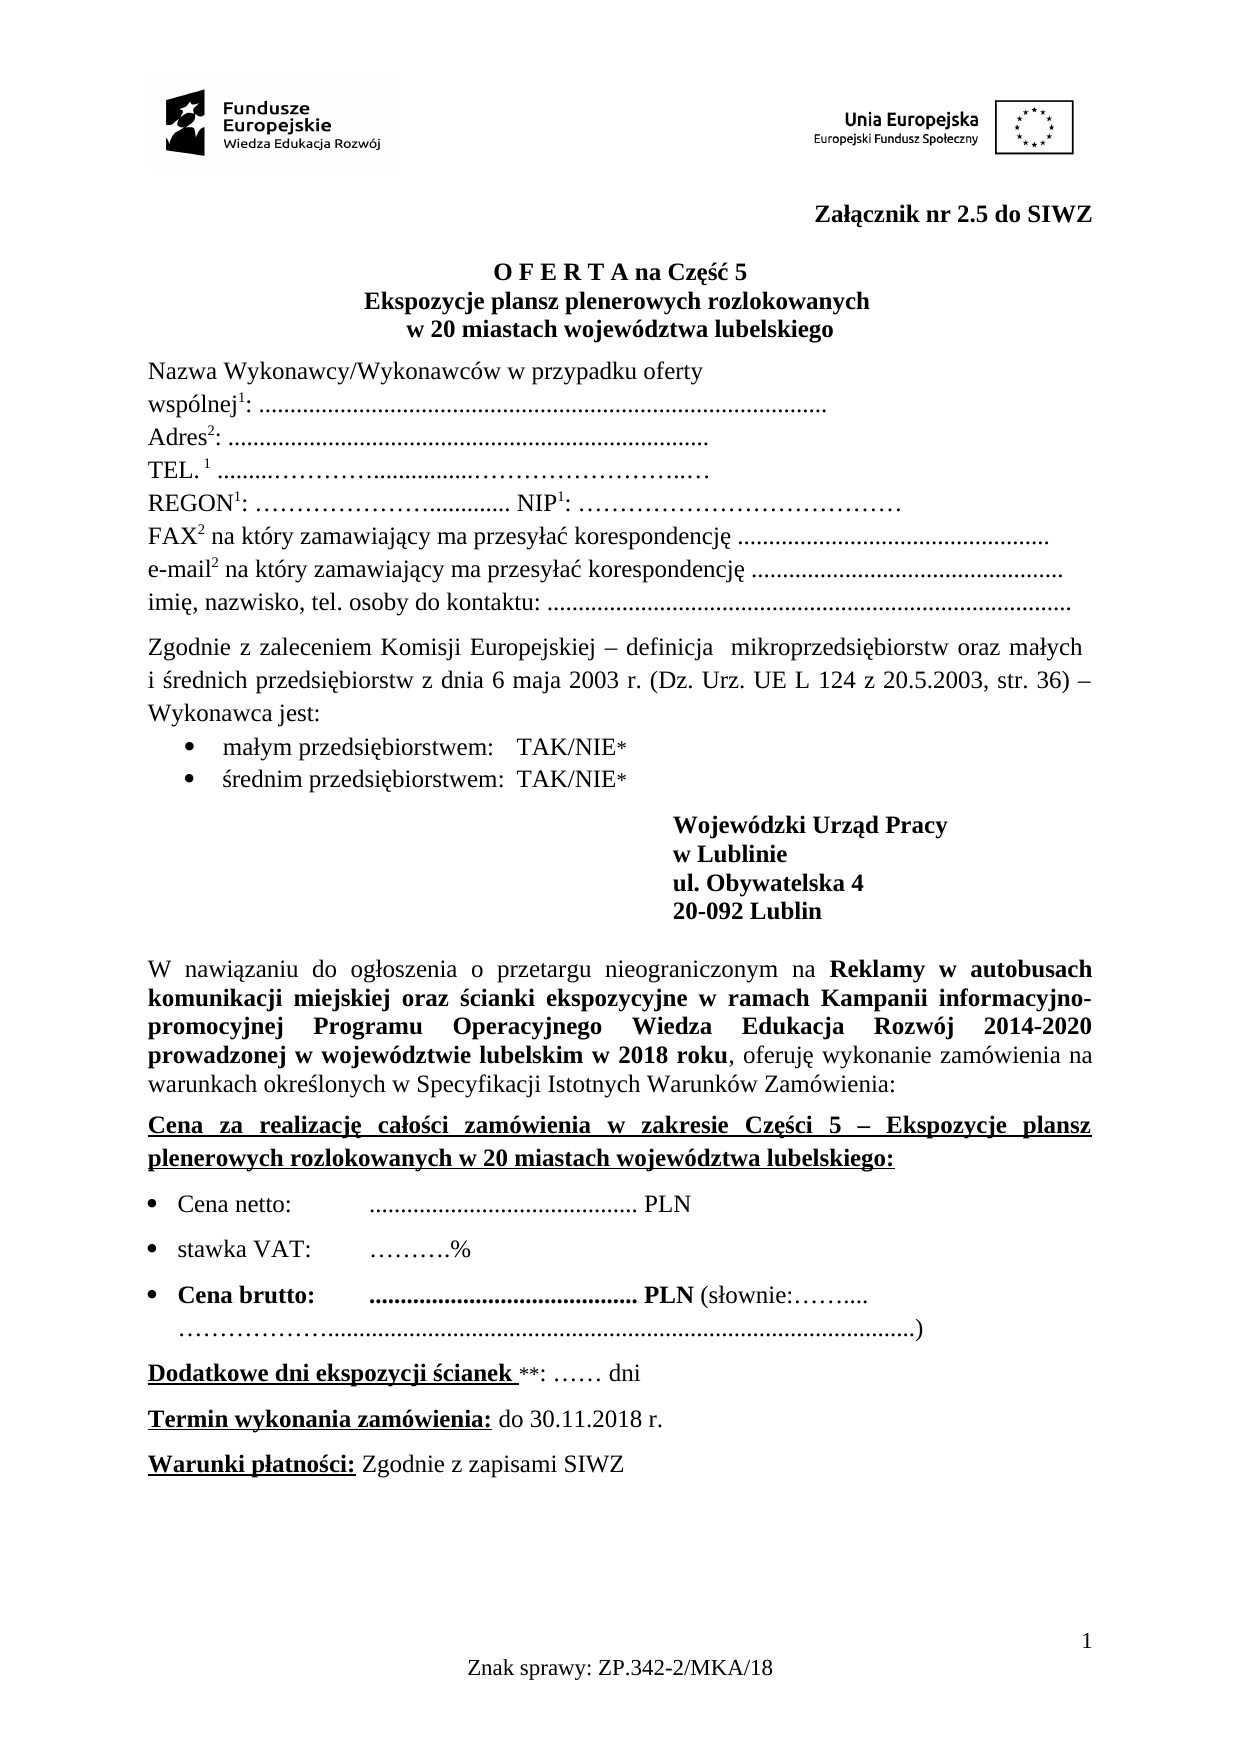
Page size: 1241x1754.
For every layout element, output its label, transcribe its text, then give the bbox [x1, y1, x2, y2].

text 20-092 Lublin [673, 896, 1093, 925]
text TEL. 1 .........…………................……………………..… [148, 455, 1093, 484]
text Termin wykonania zamówienia: do 30.11.2018 r. [148, 1404, 1093, 1432]
text Wojewódzki Urząd Pracy [673, 810, 1093, 839]
text FAX2 na który zamawiający ma przesyłać korespondencję .................................................. [148, 521, 1093, 550]
text ul. Obywatelska 4 [673, 868, 1093, 896]
picture [147, 73, 398, 172]
text W nawiązaniu do ogłoszenia o przetargu nieograniczonym na Reklamy w autobusach komunikacji miejskiej oraz ścianki ekspozycyjne w ramach Kampanii informacyjno-promocyjnej Programu Operacyjnego Wiedza Edukacja Rozwój 2014-2020 prowadzonej w województwie lubelskim w 2018 roku, oferuję wykonanie zamówienia na warunkach określonych w Specyfikacji Istotnych Warunków Zamówienia: [148, 954, 1093, 1098]
list stawka VAT: ……….% [148, 1234, 1093, 1263]
text Załącznik nr 2.5 do SIWZ [148, 199, 1093, 228]
text e-mail2 na który zamawiający ma przesyłać korespondencję .................................................. [148, 554, 1093, 583]
list średnim przedsiębiorstwem: TAK/NIE* [185, 764, 1093, 793]
text imię, nazwisko, tel. osoby do kontaktu: .................................................................................... [148, 587, 1093, 616]
text w Lublinie [673, 839, 1093, 868]
text Nazwa Wykonawcy/Wykonawców w przypadku oferty wspólnej1: ........................................................................................... [148, 356, 1093, 418]
text REGON1: …………………............. NIP1: ………………………………… [148, 488, 1093, 517]
list Cena za realizację całości zamówienia w zakresie Części 5 – Ekspozycje plansz plenerowych rozlokowanych w 20 miastach województwa lubelskiego: [148, 1110, 1093, 1172]
list Cena netto: ........................................... PLN [148, 1189, 1093, 1217]
text Dodatkowe dni ekspozycji ścianek **: …… dni [148, 1358, 1093, 1387]
picture [796, 82, 1090, 172]
text Adres2: ............................................................................. [148, 422, 1093, 451]
text O F E R T A na Część 5 Ekspozycje plansz plenerowych rozlokowanych w 20 miastach województwa lubelskiego [148, 257, 1093, 343]
text Warunki płatności: Zgodnie z zapisami SIWZ [148, 1449, 1093, 1478]
list Cena brutto: ........................................... PLN (słownie:……....………………..............................................................................................) [148, 1280, 1093, 1341]
text Zgodnie z zaleceniem Komisji Europejskiej – definicja mikroprzedsiębiorstw oraz małych i średnich przedsiębiorstw z dnia 6 maja 2003 r. (Dz. Urz. UE L 124 z 20.5.2003, str. 36) – Wykonawca jest: [148, 632, 1093, 727]
list małym przedsiębiorstwem: TAK/NIE* [185, 732, 1093, 760]
